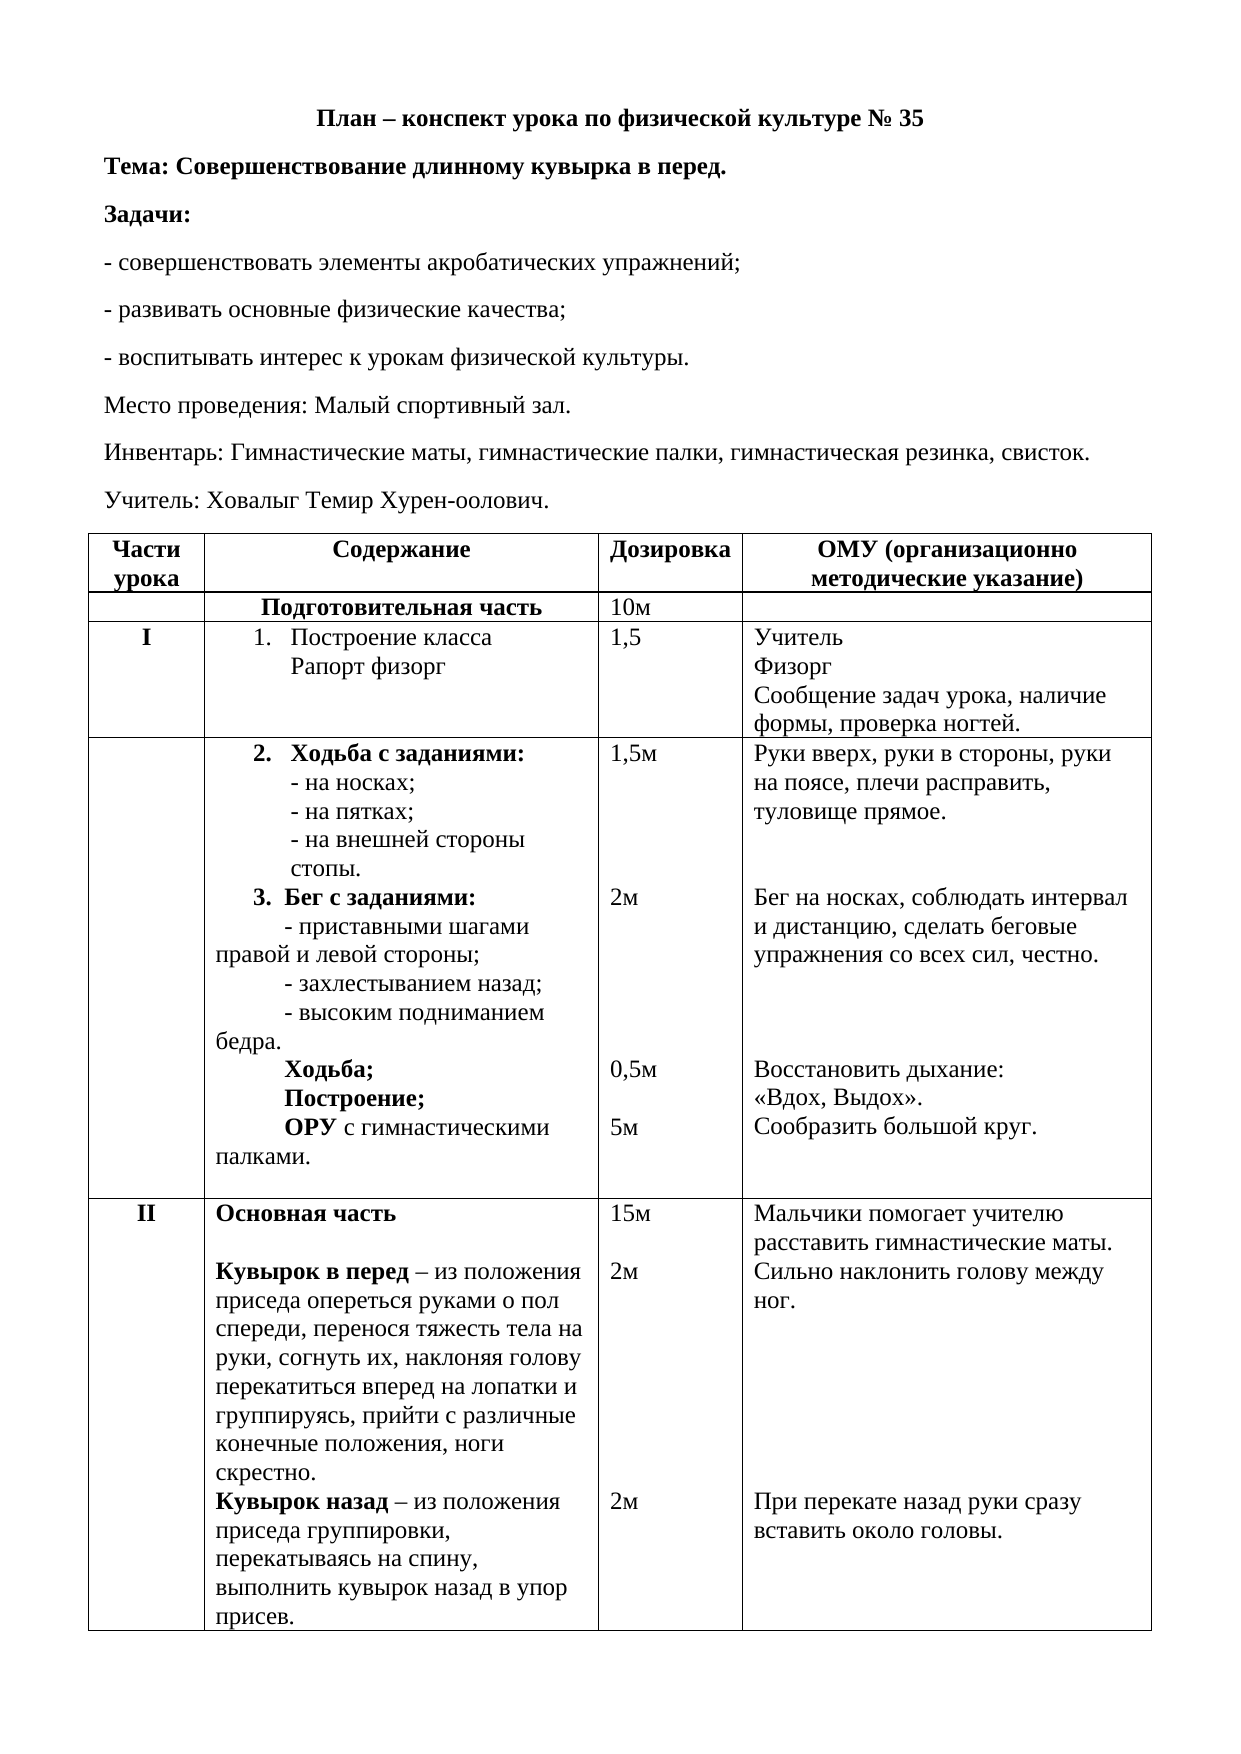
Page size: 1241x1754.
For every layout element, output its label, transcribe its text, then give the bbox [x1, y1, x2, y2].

table_cell 1,5 [599, 622, 742, 737]
text - совершенствовать элементы акробатических упражнений; [103, 247, 1137, 275]
text Место проведения: Малый спортивный зал. [103, 390, 1137, 418]
table_header ОМУ (организационно методические указание) [743, 534, 1151, 591]
table_cell 15м 2м 2м 2м 9м [599, 1199, 742, 1630]
table_cell Построение класса Рапорт физорг [205, 622, 598, 737]
table_cell [89, 593, 204, 621]
table_cell Ходьба с заданиями: - на носках; - на пятках; - на внешней стороны стопы. 3. Бег с заданиями: - приставными шагами правой и левой стороны; - захлестыванием назад; - высоким подниманием бедра. Ходьба; Построение; ОРУ с гимнастическими палками. [205, 738, 598, 1197]
table_cell Учитель Физорг Сообщение задач урока, наличие формы, проверка ногтей. [743, 622, 1151, 737]
table_cell Подготовительная часть [205, 593, 598, 621]
table_header Дозировка [599, 534, 742, 591]
text Задачи: [103, 199, 1137, 228]
table_cell [743, 593, 1151, 621]
table_cell [89, 738, 204, 1197]
text Инвентарь: Гимнастические маты, гимнастические палки, гимнастическая резинка, свисток. [103, 437, 1137, 466]
table_cell 1,5м 2м 0,5м 5м [599, 738, 742, 1197]
text План – конспект урока по физической культуре № 35 [103, 103, 1137, 132]
table_cell II [89, 1199, 204, 1630]
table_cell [743, 1199, 1151, 1630]
text - развивать основные физические качества; [103, 294, 1137, 323]
text Учитель: Ховалыг Темир Хурен-оолович. [103, 485, 1137, 514]
table_cell Руки вверх, руки в стороны, руки на поясе, плечи расправить, туловище прямое. Бег на носках, соблюдать интервал и дистанцию, сделать беговые упражнения со всех сил, честно. Восстановить дыхание: «Вдох, Выдох». Сообразить большой круг. [743, 738, 1151, 1197]
table_cell 10м [599, 593, 742, 621]
table_header Содержание [205, 534, 598, 591]
table_cell I [89, 622, 204, 737]
text - воспитывать интерес к урокам физической культуры. [103, 342, 1137, 371]
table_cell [205, 1199, 598, 1630]
table_header Части урока [89, 534, 204, 591]
text Тема: Совершенствование длинному кувырка в перед. [103, 151, 1137, 180]
